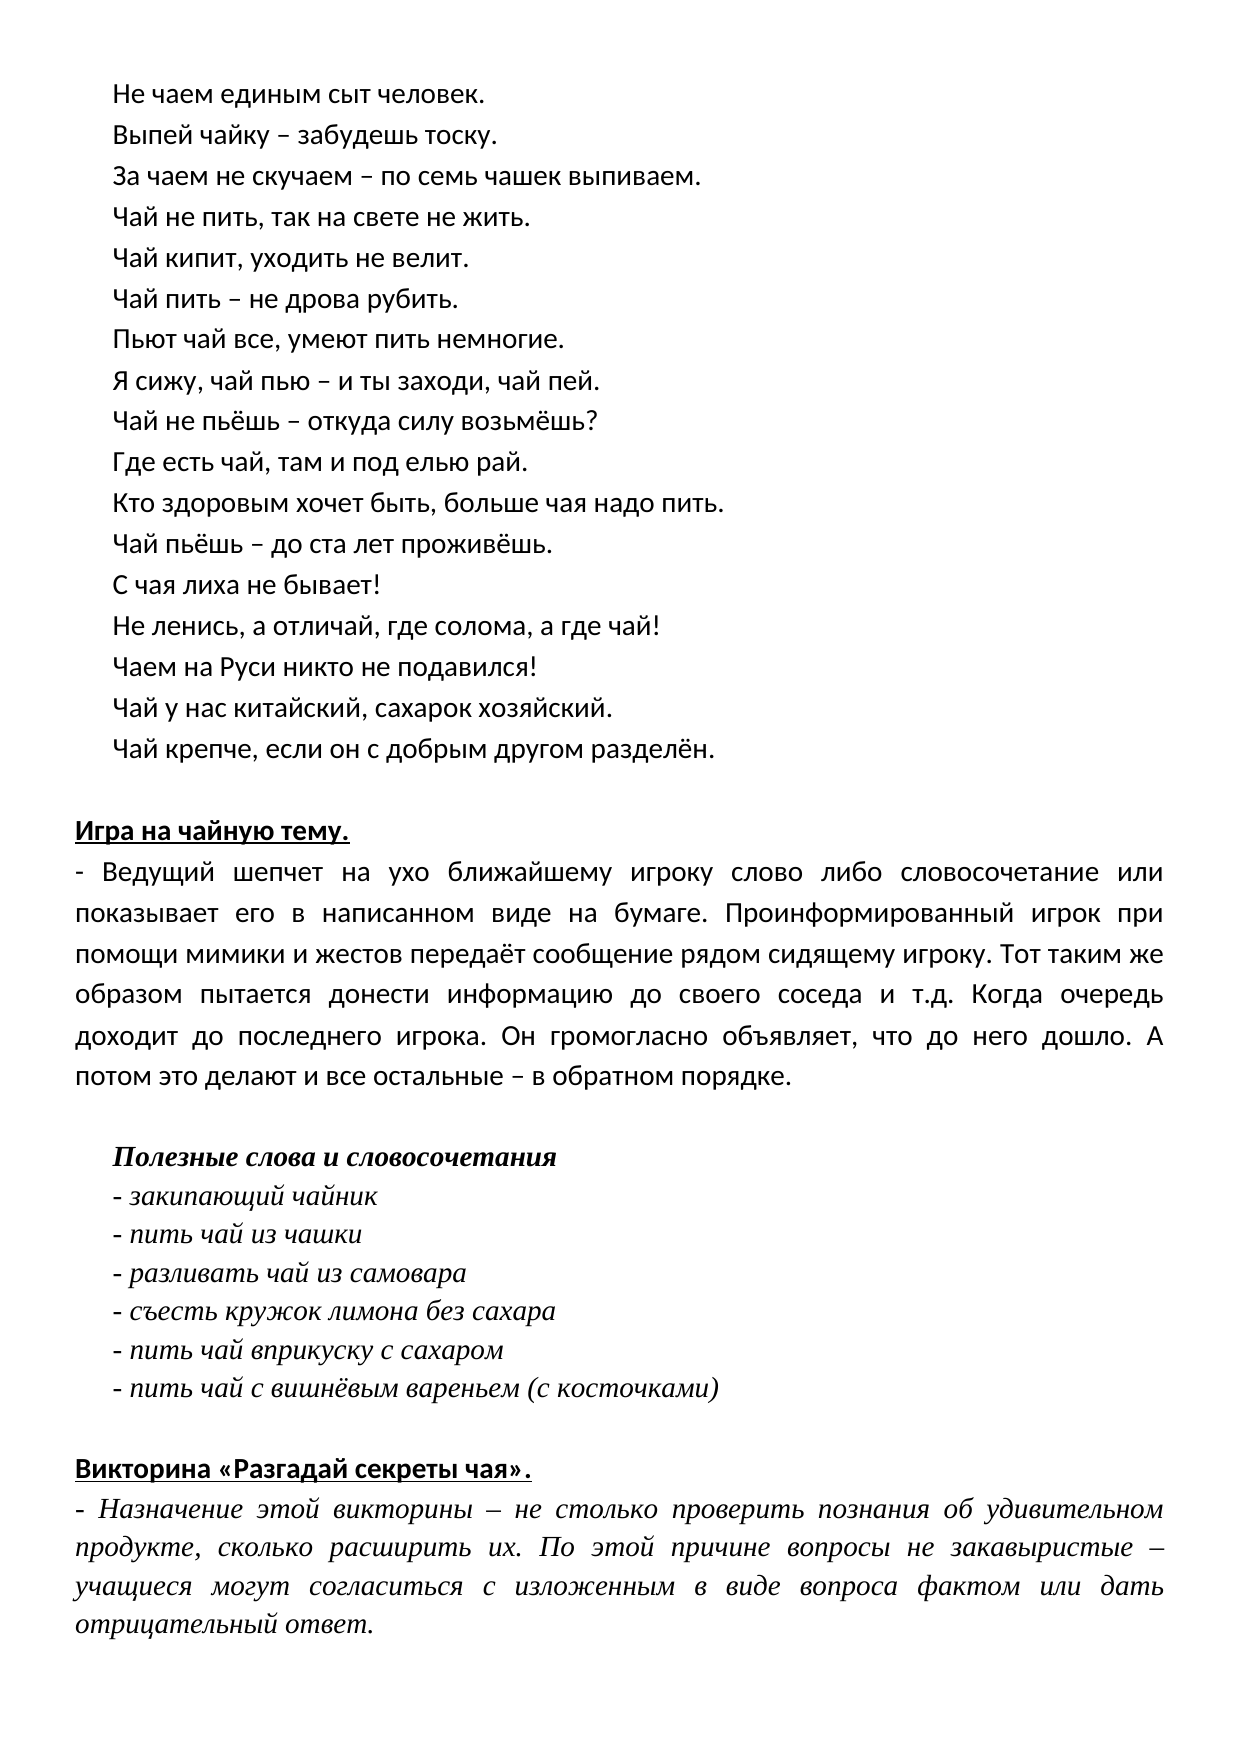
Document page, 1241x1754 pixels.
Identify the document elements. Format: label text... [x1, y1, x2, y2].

text - пить чай с вишнёвым вареньем (с косточками) [112, 1371, 1165, 1404]
text Чай кипит, уходить не велит. [112, 239, 1165, 274]
text Кто здоровым хочет быть, больше чая надо пить. [112, 484, 1165, 520]
text - разливать чай из самовара [112, 1255, 1165, 1288]
text - Ведущий шепчет на ухо ближайшему игроку слово либо словосочетание или показывает его в написанном виде на бумаге. Проинформированный игрок при помощи мимики и жестов передаёт сообщение рядом сидящему игроку. Тот таким же образом пытается донести информацию до своего соседа и т.д. Когда очередь доходит до последнего игрока. Он громогласно объявляет, что до него дошло. А потом это делают и все остальные – в обратном порядке. [75, 853, 1165, 1093]
text Чай крепче, если он с добрым другом разделён. [112, 730, 1165, 766]
text Не чаем единым сыт человек. [112, 75, 1165, 111]
text Полезные слова и словосочетания [112, 1139, 1165, 1173]
text Чай не пьёшь – откуда силу возьмёшь? [112, 402, 1165, 438]
text Викторина «Разгадай секреты чая». [75, 1450, 1165, 1486]
text Игра на чайную тему. [75, 812, 1165, 847]
text За чаем не скучаем – по семь чашек выпиваем. [112, 157, 1165, 192]
text Пьют чай все, умеют пить немногие. [112, 321, 1165, 356]
text Где есть чай, там и под елью рай. [112, 443, 1165, 479]
text - пить чай вприкуску с сахаром [112, 1332, 1165, 1366]
text Выпей чайку – забудешь тоску. [112, 116, 1165, 152]
text - пить чай из чашки [112, 1216, 1165, 1250]
text Не ленись, а отличай, где солома, а где чай! [112, 607, 1165, 643]
text Чаем на Руси никто не подавился! [112, 648, 1165, 684]
text Я сижу, чай пью – и ты заходи, чай пей. [112, 362, 1165, 397]
text Чай пьёшь – до ста лет проживёшь. [112, 525, 1165, 561]
text - закипающий чайник [112, 1178, 1165, 1211]
text Чай у нас китайский, сахарок хозяйский. [112, 689, 1165, 725]
text Чай не пить, так на свете не жить. [112, 198, 1165, 233]
text Чай пить – не дрова рубить. [112, 280, 1165, 315]
text - съесть кружок лимона без сахара [112, 1293, 1165, 1327]
text - Назначение этой викторины – не столько проверить познания об удивительном продукте, сколько расширить их. По этой причине вопросы не закавыристые – учащиеся могут согласиться с изложенным в виде вопроса фактом или дать отрицательный ответ. [75, 1491, 1165, 1640]
text С чая лиха не бывает! [112, 566, 1165, 602]
